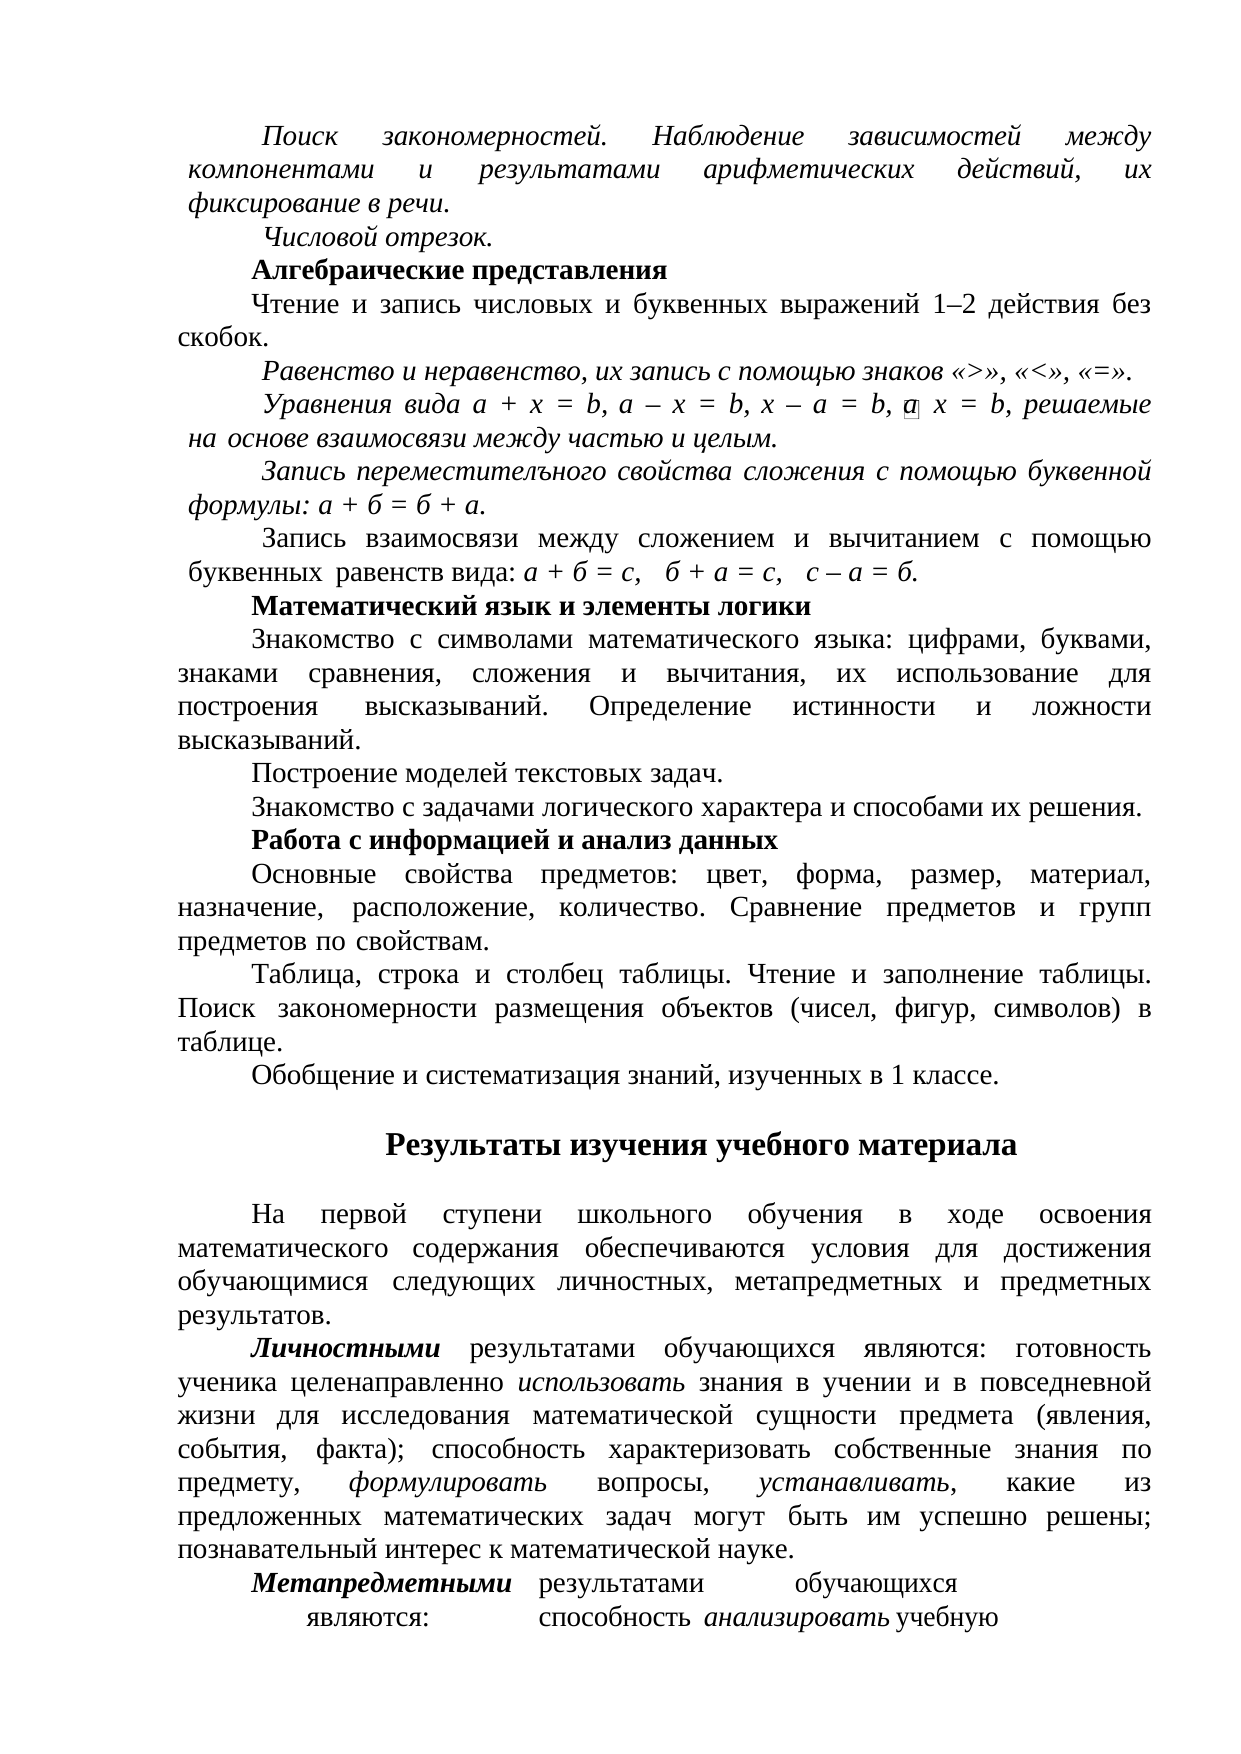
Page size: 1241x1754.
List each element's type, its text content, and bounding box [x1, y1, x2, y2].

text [177, 1565, 1152, 1632]
text Математический язык и элементы логики [177, 588, 1152, 621]
text Личностными результатами обучающихся являются: готовность ученика целенаправленно использовать знания в учении и в повседневной жизни для исследования математической сущности предмета (явления, события, факта); способность характеризовать собственные знания по предмету, формулировать вопросы, устанавливать, какие из предложенных математических задач могут быть им успешно решены; познавательный интерес к математической науке. [177, 1330, 1152, 1565]
text Работа с информацией и анализ данных [177, 822, 1152, 856]
text Поиск закономерностей. Наблюдение зависимостей между компонентами и результатами арифметических действий, их фиксирование в речи. [188, 118, 1152, 219]
text Равенство и неравенство, их запись с помощью знаков «>», «<», «=». [188, 353, 1152, 386]
text Знакомство с задачами логического характера и способами их решения. [177, 789, 1152, 822]
text Результаты изучения учебного материала [177, 1124, 1152, 1163]
text На первой ступени школьного обучения в ходе освоения математического содержания обеспечиваются условия для достижения обучающимися следующих личностных, метапредметных и предметных результатов. [177, 1196, 1152, 1330]
text Числовой отрезок. [188, 219, 1152, 252]
text Знакомство с символами математического языка: цифрами, буквами, знаками сравнения, сложения и вычитания, их использование для построения высказываний. Определение истинности и ложности высказываний. [177, 621, 1152, 755]
text Построение моделей текстовых задач. [177, 755, 1152, 789]
text Запись взаимосвязи между сложением и вычитанием с помощью буквенных равенств вида: а + б = с, б + а = с, с – а = б. [188, 521, 1152, 588]
text Основные свойства предметов: цвет, форма, размер, материал, назначение, расположение, количество. Сравнение предметов и групп предметов по свойствам. [177, 856, 1152, 957]
text Таблица, строка и столбец таблицы. Чтение и заполнение таблицы. Поиск закономерности размещения объектов (чисел, фигур, символов) в таблице. [177, 957, 1152, 1057]
text Уравнения вида а + х = b, a – x = b, х – а = b, а х = b, решаемые на основе взаимосвязи между частью и целым. [188, 386, 1152, 453]
text Запись переместителъного свойства сложения с помощью буквенной формулы: а + б = б + а. [188, 453, 1152, 521]
text Обобщение и систематизация знаний, изученных в 1 классе. [177, 1057, 1152, 1091]
text Чтение и запись числовых и буквенных выражений 1–2 действия без скобок. [177, 286, 1152, 353]
text Алгебраические представления [177, 252, 1152, 286]
